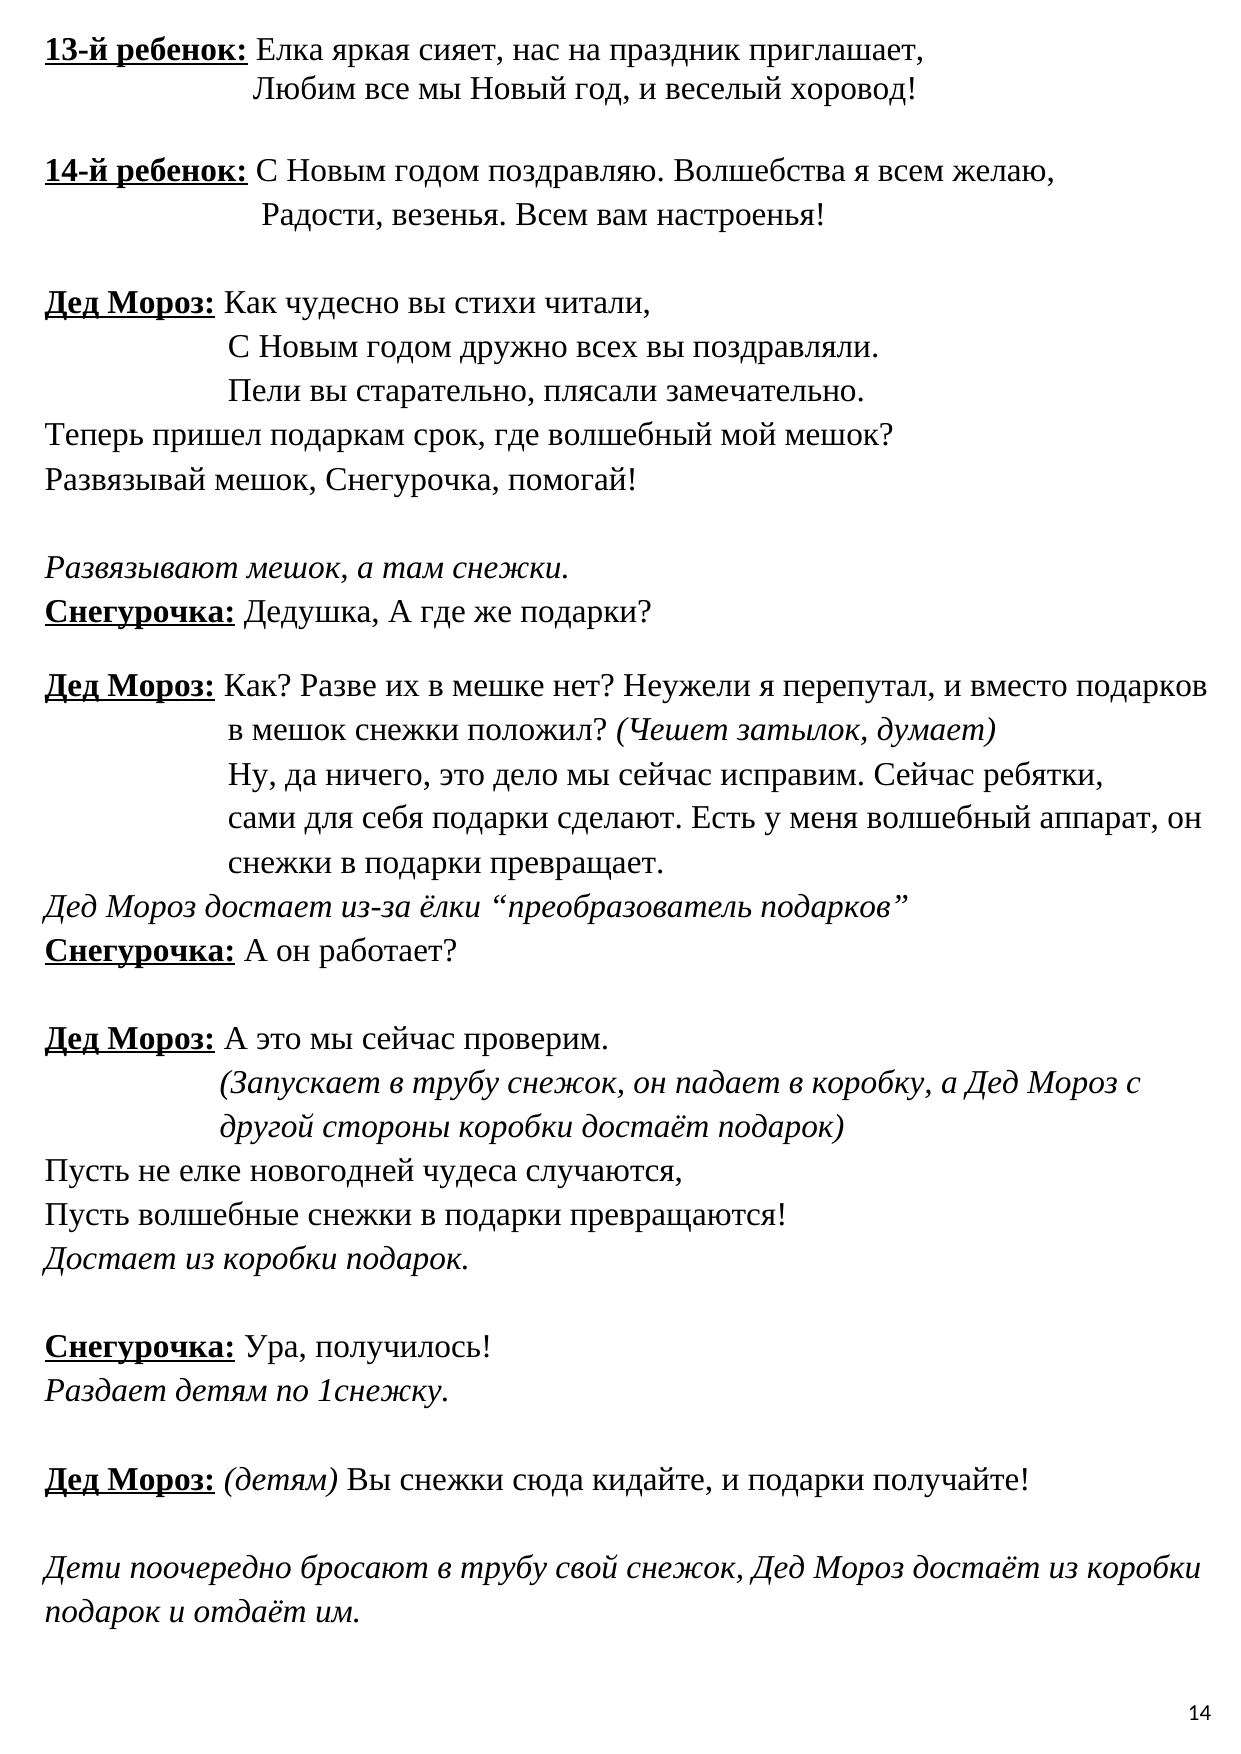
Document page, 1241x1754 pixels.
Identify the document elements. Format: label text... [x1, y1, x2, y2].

text сами для себя подарки сделают. Есть у меня волшебный аппарат, он [44, 798, 1211, 836]
text Дед Мороз: А это мы сейчас проверим. [44, 1018, 1211, 1056]
text Снегурочка: Ура, получилось! [44, 1327, 1211, 1365]
text Пусть не елке новогодней чудеса случаются, Пусть волшебные снежки в подарки превращаются! Достает из коробки подарок. [44, 1150, 1211, 1277]
text (Запускает в трубу снежок, он падает в коробку, а Дед Мороз с [44, 1062, 1211, 1101]
text Дед Мороз достает из-за ёлки “преобразователь подарков” [44, 886, 1211, 924]
text другой стороны коробки достаёт подарок) [44, 1106, 1211, 1144]
text снежки в подарки превращает. [44, 842, 1211, 880]
text Дед Мороз: Как чудесно вы стихи читали, С Новым годом дружно всех вы поздравляли. Пели вы старательно, плясали замечательно. Теперь пришел подаркам срок, где волшебный мой мешок? Развязывай мешок, Снегурочка, помогай! Развязывают мешок, а там снежки. Снегурочка: Дедушка, А где же подарки? [44, 238, 1211, 661]
text в мешок снежки положил? (Чешет затылок, думает) Ну, да ничего, это дело мы сейчас исправим. Сейчас ребятки, [44, 710, 1211, 792]
text 14-й ребенок: С Новым годом поздравляю. Волшебства я всем желаю, Радости, везенья. Всем вам настроенья! [44, 106, 1211, 233]
text Раздает детям по 1снежку. [44, 1371, 1211, 1409]
text Снегурочка: А он работает? [44, 930, 1211, 968]
text Дед Мороз: Как? Разве их в мешке нет? Неужели я перепутал, и вместо подарков [44, 666, 1211, 704]
text Дед Мороз: (детям) Вы снежки сюда кидайте, и подарки получайте! [44, 1459, 1211, 1497]
text 13-й ребенок: Елка яркая сияет, нас на праздник приглашает, Любим все мы Новый год, и веселый хоровод! [44, 29, 1211, 106]
text Дети поочередно бросают в трубу свой снежок, Дед Мороз достаёт из коробки подарок и отдаёт им. [44, 1547, 1211, 1629]
